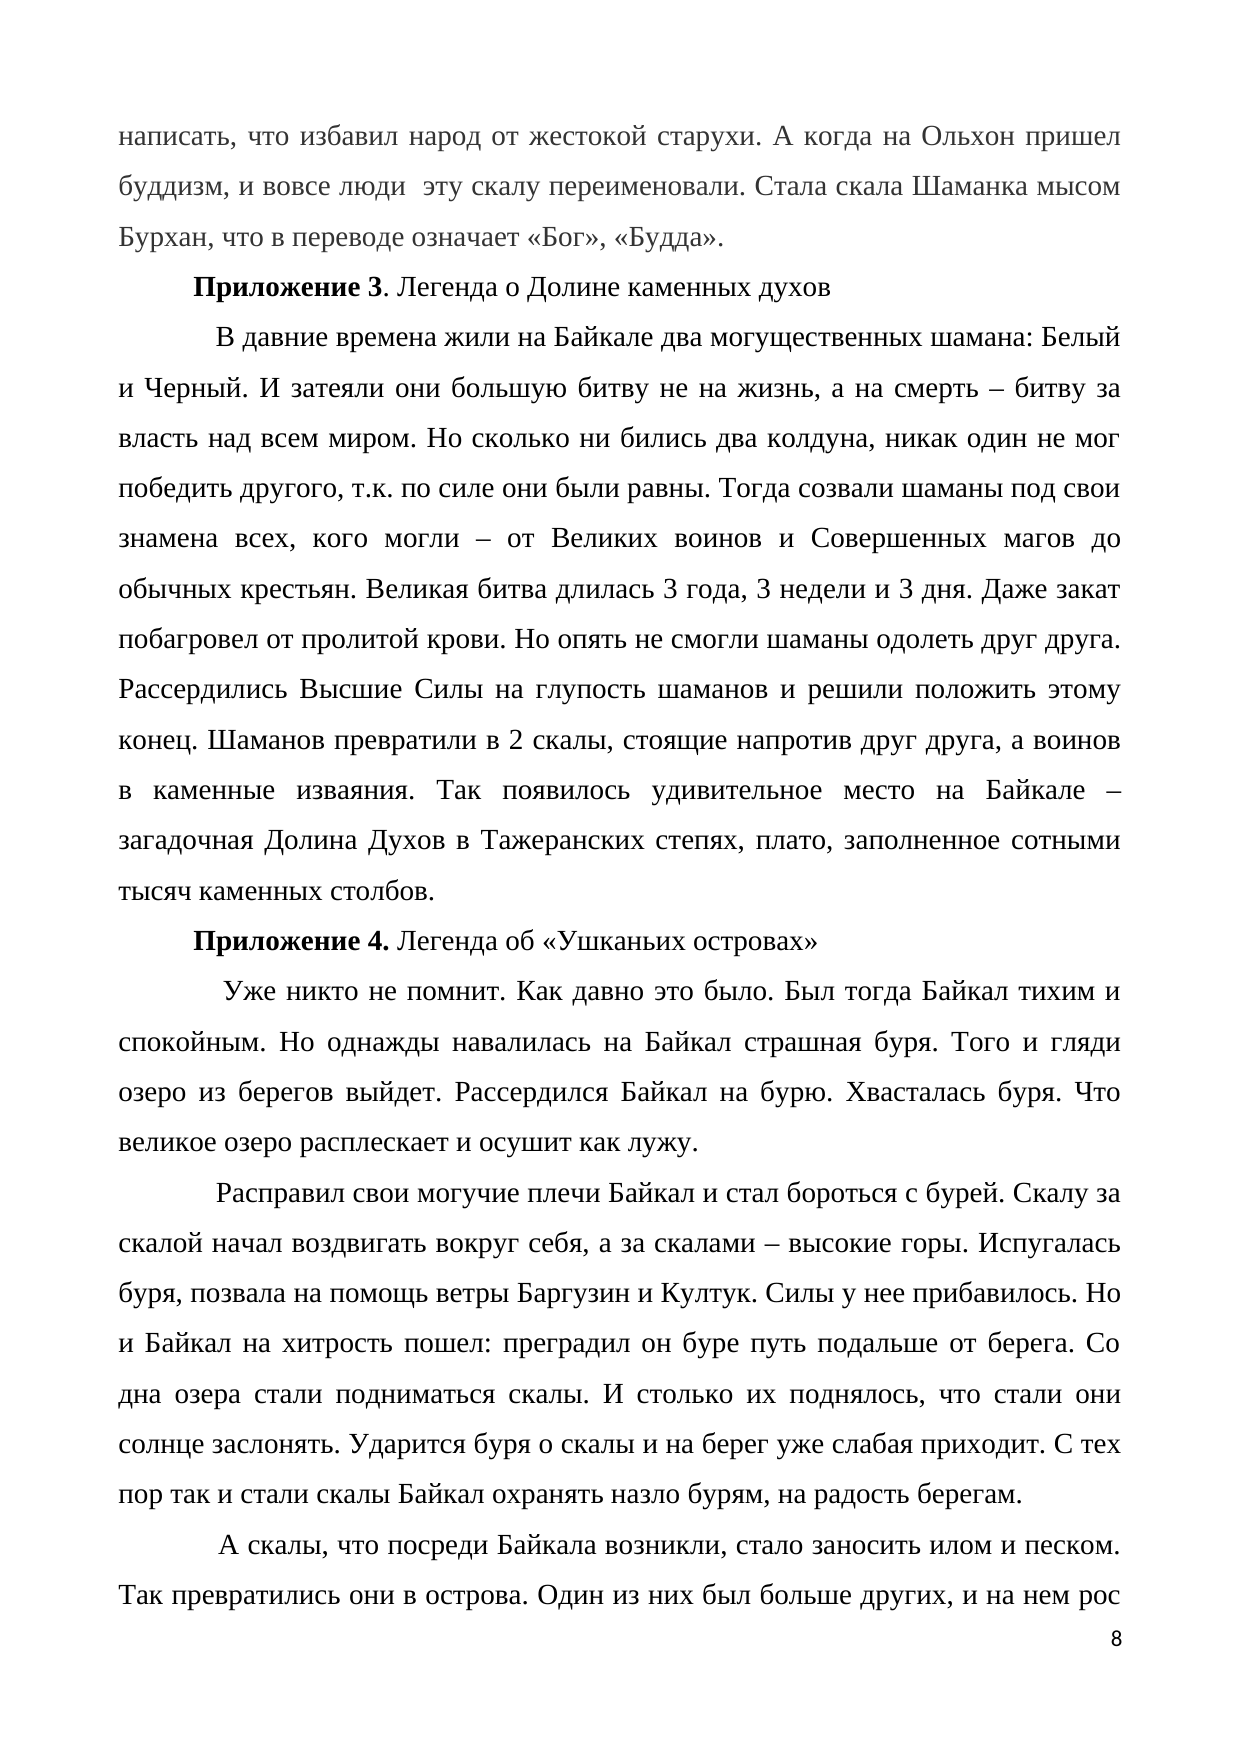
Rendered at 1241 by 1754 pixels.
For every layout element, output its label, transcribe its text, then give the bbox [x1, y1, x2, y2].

text Приложение 4. Легенда об «Ушканьих островах» [118, 923, 1122, 957]
text Приложение 3. Легенда о Долине каменных духов [118, 269, 1122, 303]
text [118, 118, 1122, 252]
text В давние времена жили на Байкале два могущественных шамана: Белый и Черный. И затеяли они большую битву не на жизнь, а на смерть – битву за власть над всем миром. Но сколько ни бились два колдуна, никак один не мог победить другого, т.к. по силе они были равны. Тогда созвали шаманы под свои знамена всех, кого могли – от Великих воинов и Совершенных магов до обычных крестьян. Великая битва длилась 3 года, 3 недели и 3 дня. Даже закат побагровел от пролитой крови. Но опять не смогли шаманы одолеть друг друга. Рассердились Высшие Силы на глупость шаманов и решили положить этому конец. Шаманов превратили в 2 скалы, стоящие напротив друг друга, а воинов в каменные изваяния. Так появилось удивительное место на Байкале – загадочная Долина Духов в Тажеранских степях, плато, заполненное сотными тысяч каменных столбов. [118, 319, 1122, 906]
text Расправил свои могучие плечи Байкал и стал бороться с бурей. Скалу за скалой начал воздвигать вокруг себя, а за скалами – высокие горы. Испугалась буря, позвала на помощь ветры Баргузин и Култук. Силы у нее прибавилось. Но и Байкал на хитрость пошел: преградил он буре путь подальше от берега. Со дна озера стали подниматься скалы. И столько их поднялось, что стали они солнце заслонять. Ударится буря о скалы и на берег уже слабая приходит. С тех пор так и стали скалы Байкал охранять назло бурям, на радость берегам. [118, 1175, 1122, 1510]
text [118, 1527, 1122, 1611]
text Уже никто не помнит. Как давно это было. Был тогда Байкал тихим и спокойным. Но однажды навалилась на Байкал страшная буря. Того и гляди озеро из берегов выйдет. Рассердился Байкал на бурю. Хвасталась буря. Что великое озеро расплескает и осушит как лужу. [118, 973, 1122, 1158]
